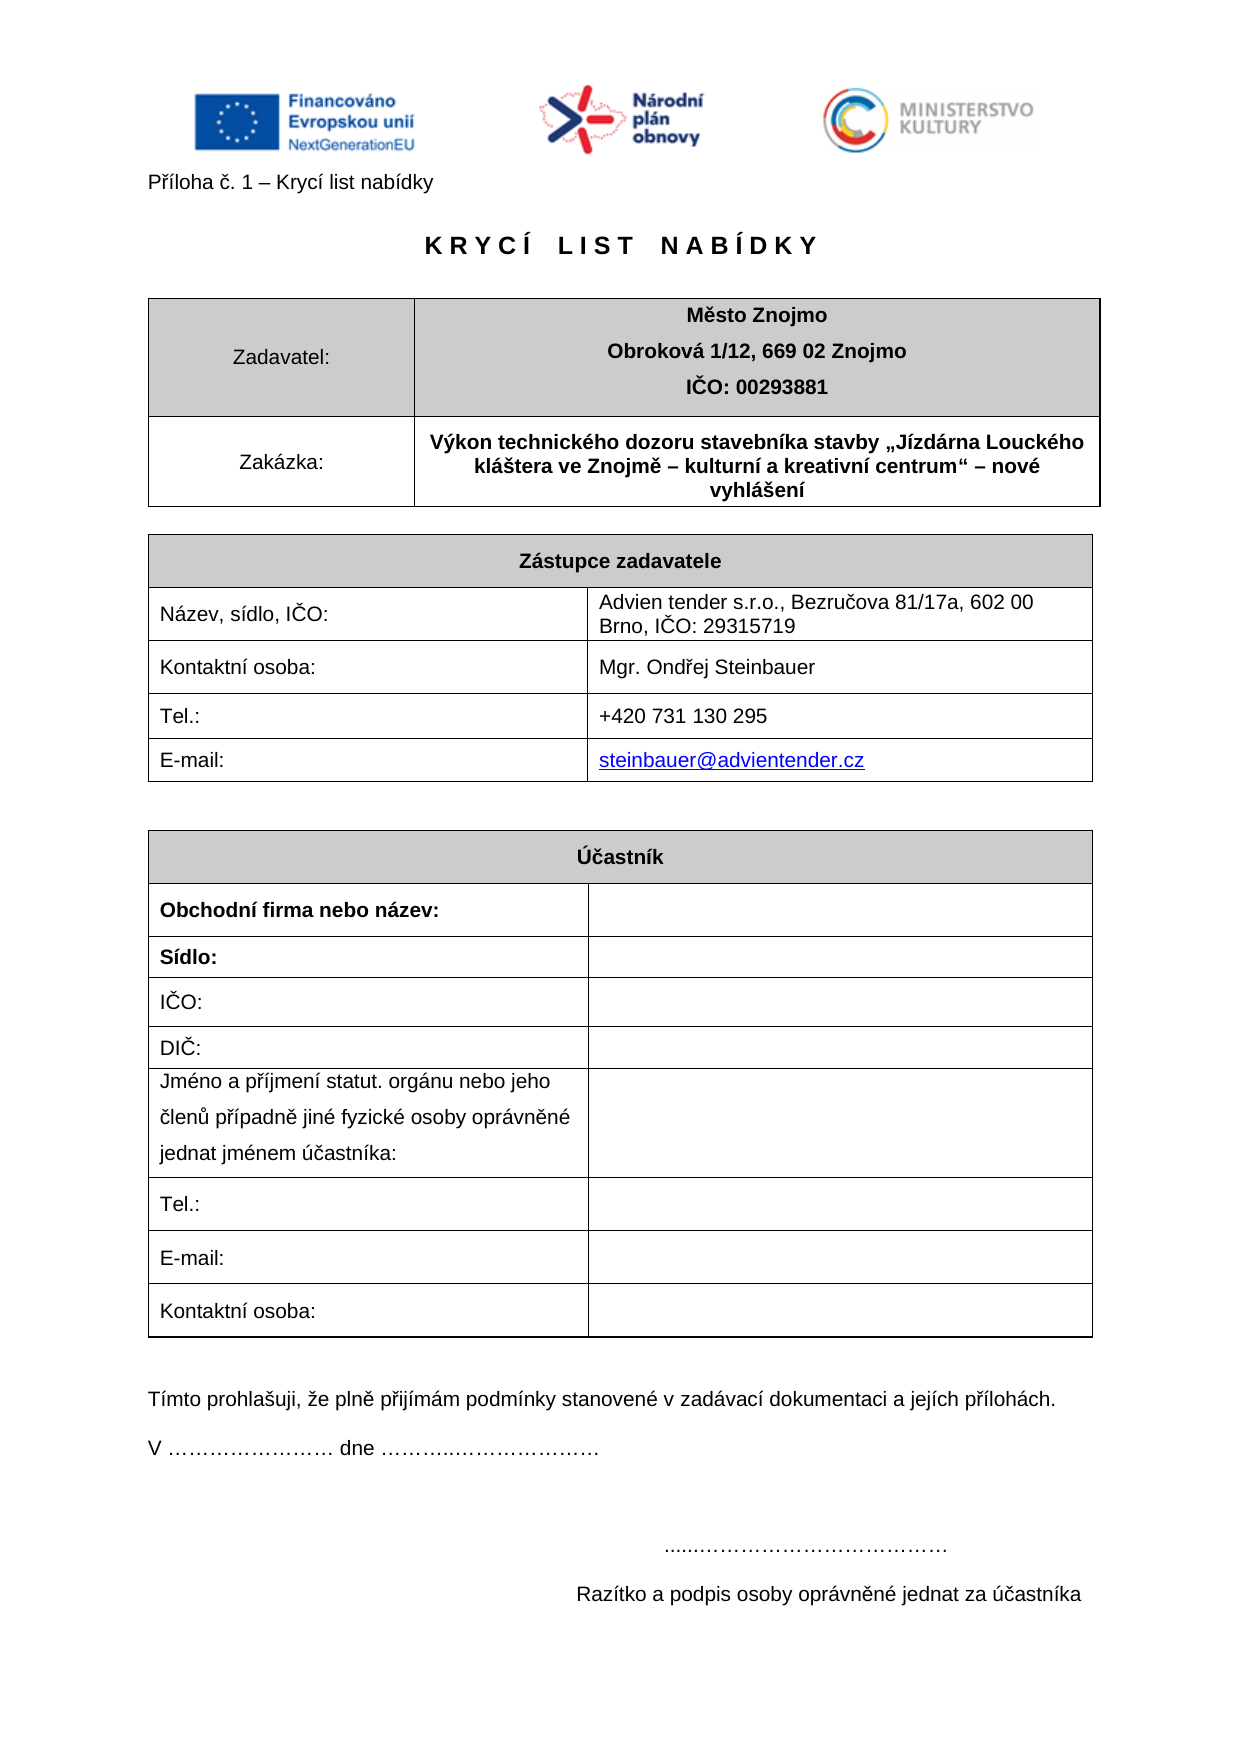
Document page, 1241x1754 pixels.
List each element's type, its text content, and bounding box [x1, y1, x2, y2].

table_header Zástupce zadavatele [149, 535, 1092, 587]
table_cell Zakázka: [149, 417, 414, 506]
table_cell Kontaktní osoba: [149, 641, 587, 693]
picture [147, 62, 1093, 179]
table_cell Jméno a příjmení statut. orgánu nebo jeho členů případně jiné fyzické osoby oprávněné jednat jménem účastníka: [149, 1069, 588, 1177]
text Razítko a podpis osoby oprávněné jednat za účastníka [576, 1582, 1092, 1606]
table_cell Sídlo: [149, 937, 588, 977]
table_header Zadavatel: [149, 299, 414, 416]
table_cell IČO: [149, 978, 588, 1026]
table_cell [589, 1284, 1092, 1336]
table_cell Obchodní firma nebo název: [149, 884, 588, 936]
table_cell Mgr. Ondřej Steinbauer [588, 641, 1092, 693]
table_cell [589, 937, 1092, 977]
text Tímto prohlašuji, že plně přijímám podmínky stanovené v zadávací dokumentaci a jejích přílohách. [148, 1386, 1092, 1410]
text V …………………… dne ………..………………… [148, 1435, 1092, 1459]
table_cell DIČ: [149, 1027, 588, 1068]
table_cell Název, sídlo, IČO: [149, 588, 587, 640]
table_cell [589, 1069, 1092, 1177]
table_cell E-mail: [149, 1231, 588, 1283]
text ......……………………………… [664, 1533, 1092, 1557]
table_cell Advien tender s.r.o., Bezručova 81/17a, 602 00 Brno, IČO: 29315719 [588, 588, 1092, 640]
table_cell +420 731 130 295 [588, 694, 1092, 737]
table_header Účastník [149, 831, 1092, 883]
table_header Město Znojmo Obroková 1/12, 669 02 Znojmo IČO: 00293881 [415, 299, 1099, 416]
table_cell [589, 1178, 1092, 1230]
table_cell Kontaktní osoba: [149, 1284, 588, 1336]
table_cell Tel.: [149, 1178, 588, 1230]
table_cell [589, 1027, 1092, 1068]
table_cell E-mail: [149, 739, 587, 781]
table_cell [589, 978, 1092, 1026]
table_cell [589, 1231, 1092, 1283]
table_cell [589, 884, 1092, 936]
table_cell Výkon technického dozoru stavebníka stavby „Jízdárna Louckého kláštera ve Znojmě – kulturní a kreativní centrum“ – nové vyhlášení [415, 417, 1099, 506]
table_cell Tel.: [149, 694, 587, 737]
table_cell steinbauer@advientender.cz [588, 739, 1092, 781]
text K R Y C Í L I S T N A B Í D K Y [148, 231, 1092, 260]
